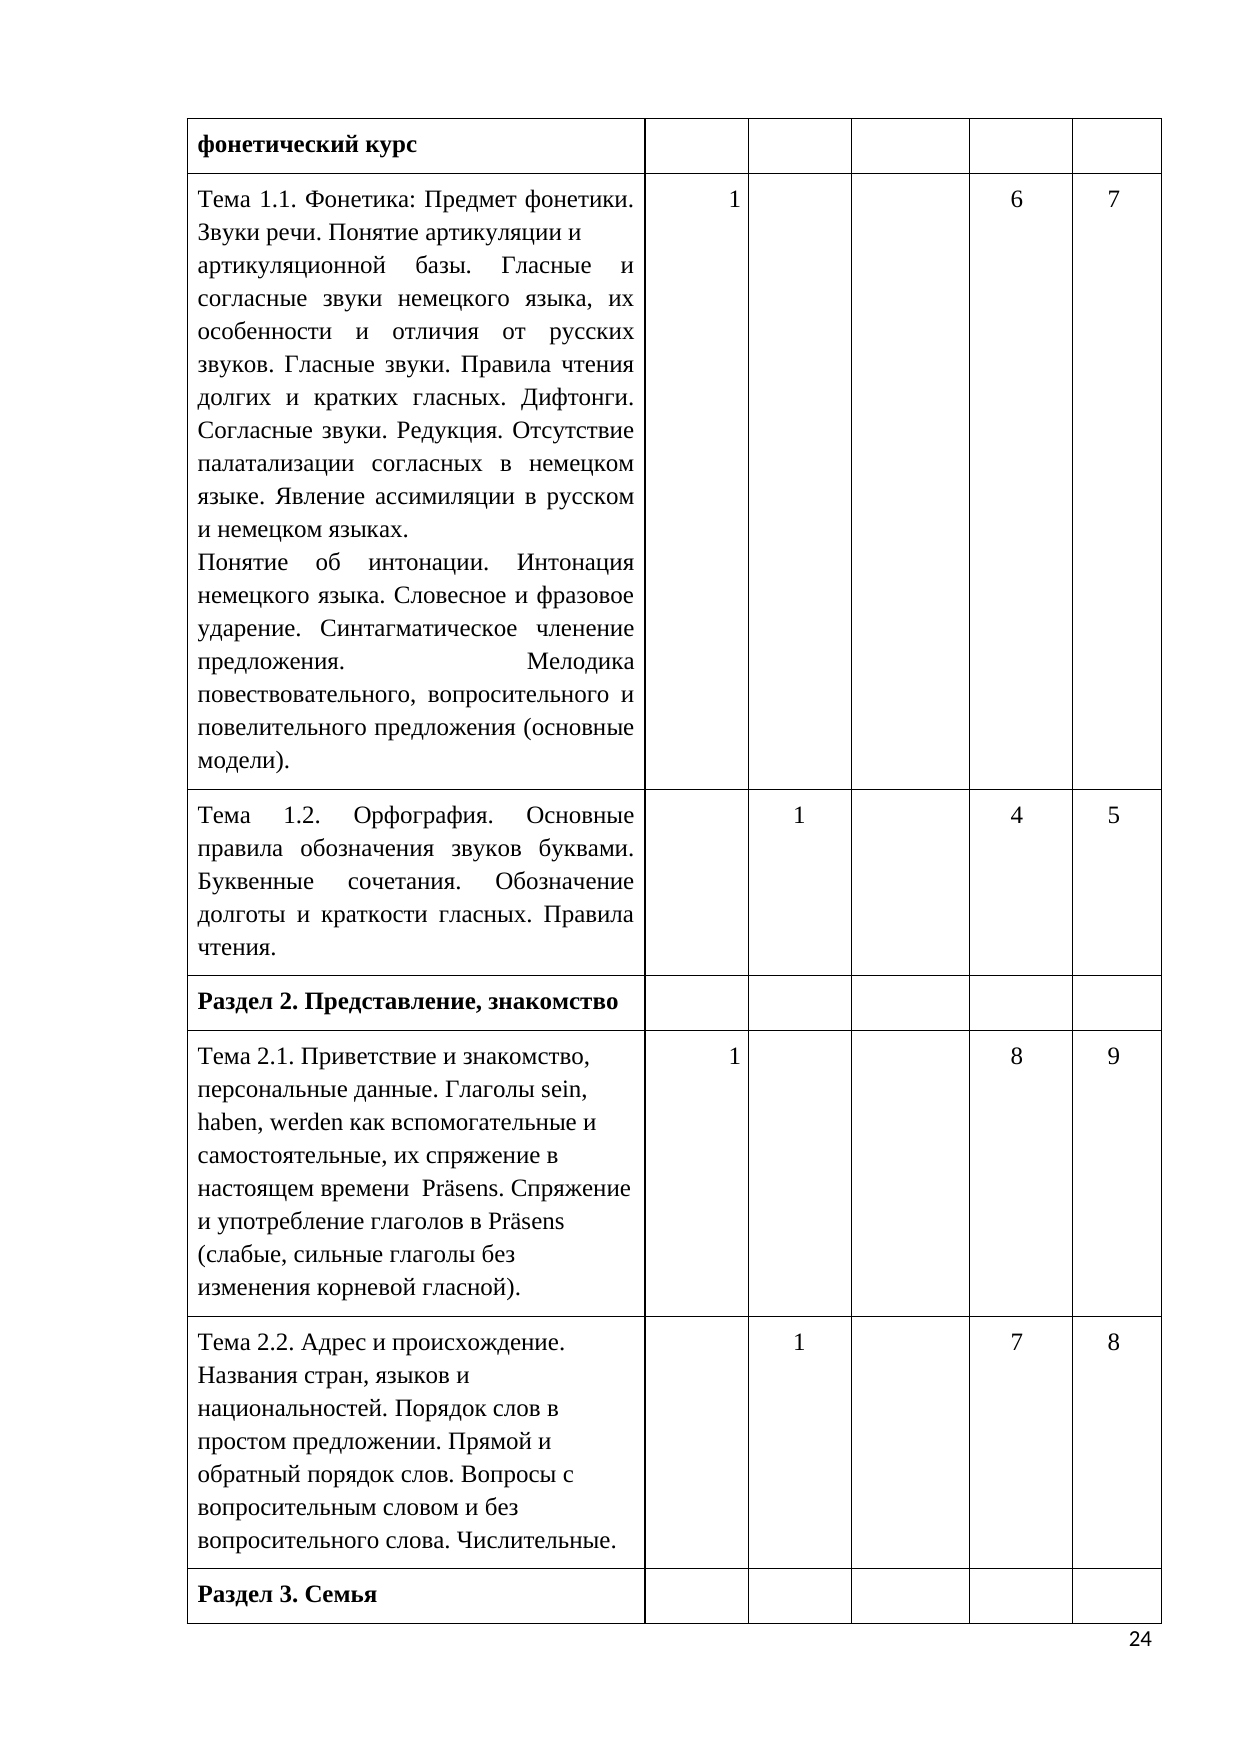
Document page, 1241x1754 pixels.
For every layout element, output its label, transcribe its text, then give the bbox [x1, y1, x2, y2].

table_cell [970, 1569, 1072, 1623]
table_cell [646, 119, 748, 173]
table_cell 4 [970, 790, 1072, 975]
table_cell 9 [1073, 1031, 1161, 1316]
table_cell [749, 119, 851, 173]
table_cell [852, 790, 969, 975]
table_cell Раздел 2. Представление, знакомство [188, 976, 644, 1030]
table_cell 1 [749, 1317, 851, 1568]
table_cell [1073, 976, 1161, 1030]
table_cell [970, 976, 1072, 1030]
table_cell 1 [749, 790, 851, 975]
table_cell [1073, 119, 1161, 173]
table_cell [852, 119, 969, 173]
table_cell Тема 2.1. Приветствие и знакомство, персональные данные. Глаголы sein, haben, werden как вспомогательные и самостоятельные, их спряжение в настоящем времени Präsens. Спряжение и употребление глаголов в Präsens (слабые, сильные глаголы без изменения корневой гласной). [188, 1031, 644, 1316]
table_cell 8 [970, 1031, 1072, 1316]
table_cell [646, 976, 748, 1030]
table_cell [852, 1317, 969, 1568]
table_cell [749, 1569, 851, 1623]
table_cell [1073, 1569, 1161, 1623]
table_cell [749, 976, 851, 1030]
table_cell 5 [1073, 790, 1161, 975]
table_cell [749, 174, 851, 788]
table_cell 1 [646, 174, 748, 788]
table_cell [852, 1569, 969, 1623]
table_cell [852, 174, 969, 788]
table_cell [749, 1031, 851, 1316]
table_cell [188, 119, 644, 173]
table_cell 7 [1073, 174, 1161, 788]
table_cell [646, 1569, 748, 1623]
table_cell 1 [646, 1031, 748, 1316]
table_cell [646, 1317, 748, 1568]
table_cell 8 [1073, 1317, 1161, 1568]
table_cell Тема 2.2. Адрес и происхождение. Названия стран, языков и национальностей. Порядок слов в простом предложении. Прямой и обратный порядок слов. Вопросы с вопросительным словом и без вопросительного слова. Числительные. [188, 1317, 644, 1568]
table_cell [970, 119, 1072, 173]
table_cell [852, 1031, 969, 1316]
table_cell Тема 1.1. Фонетика: Предмет фонетики. Звуки речи. Понятие артикуляции и артикуляционной базы. Гласные и согласные звуки немецкого языка, их особенности и отличия от русских звуков. Гласные звуки. Правила чтения долгих и кратких гласных. Дифтонги. Согласные звуки. Редукция. Отсутствие палатализации согласных в немецком языке. Явление ассимиляции в русском и немецком языках. Понятие об интонации. Интонация немецкого языка. Словесное и фразовое ударение. Синтагматическое членение предложения. Мелодика повествовательного, вопросительного и повелительного предложения (основные модели). [188, 174, 644, 788]
table_cell 7 [970, 1317, 1072, 1568]
table_cell [646, 790, 748, 975]
table_cell Раздел 3. Семья [188, 1569, 644, 1623]
table_cell Тема 1.2. Орфография. Основные правила обозначения звуков буквами. Буквенные сочетания. Обозначение долготы и краткости гласных. Правила чтения. [188, 790, 644, 975]
table_cell 6 [970, 174, 1072, 788]
table_cell [852, 976, 969, 1030]
